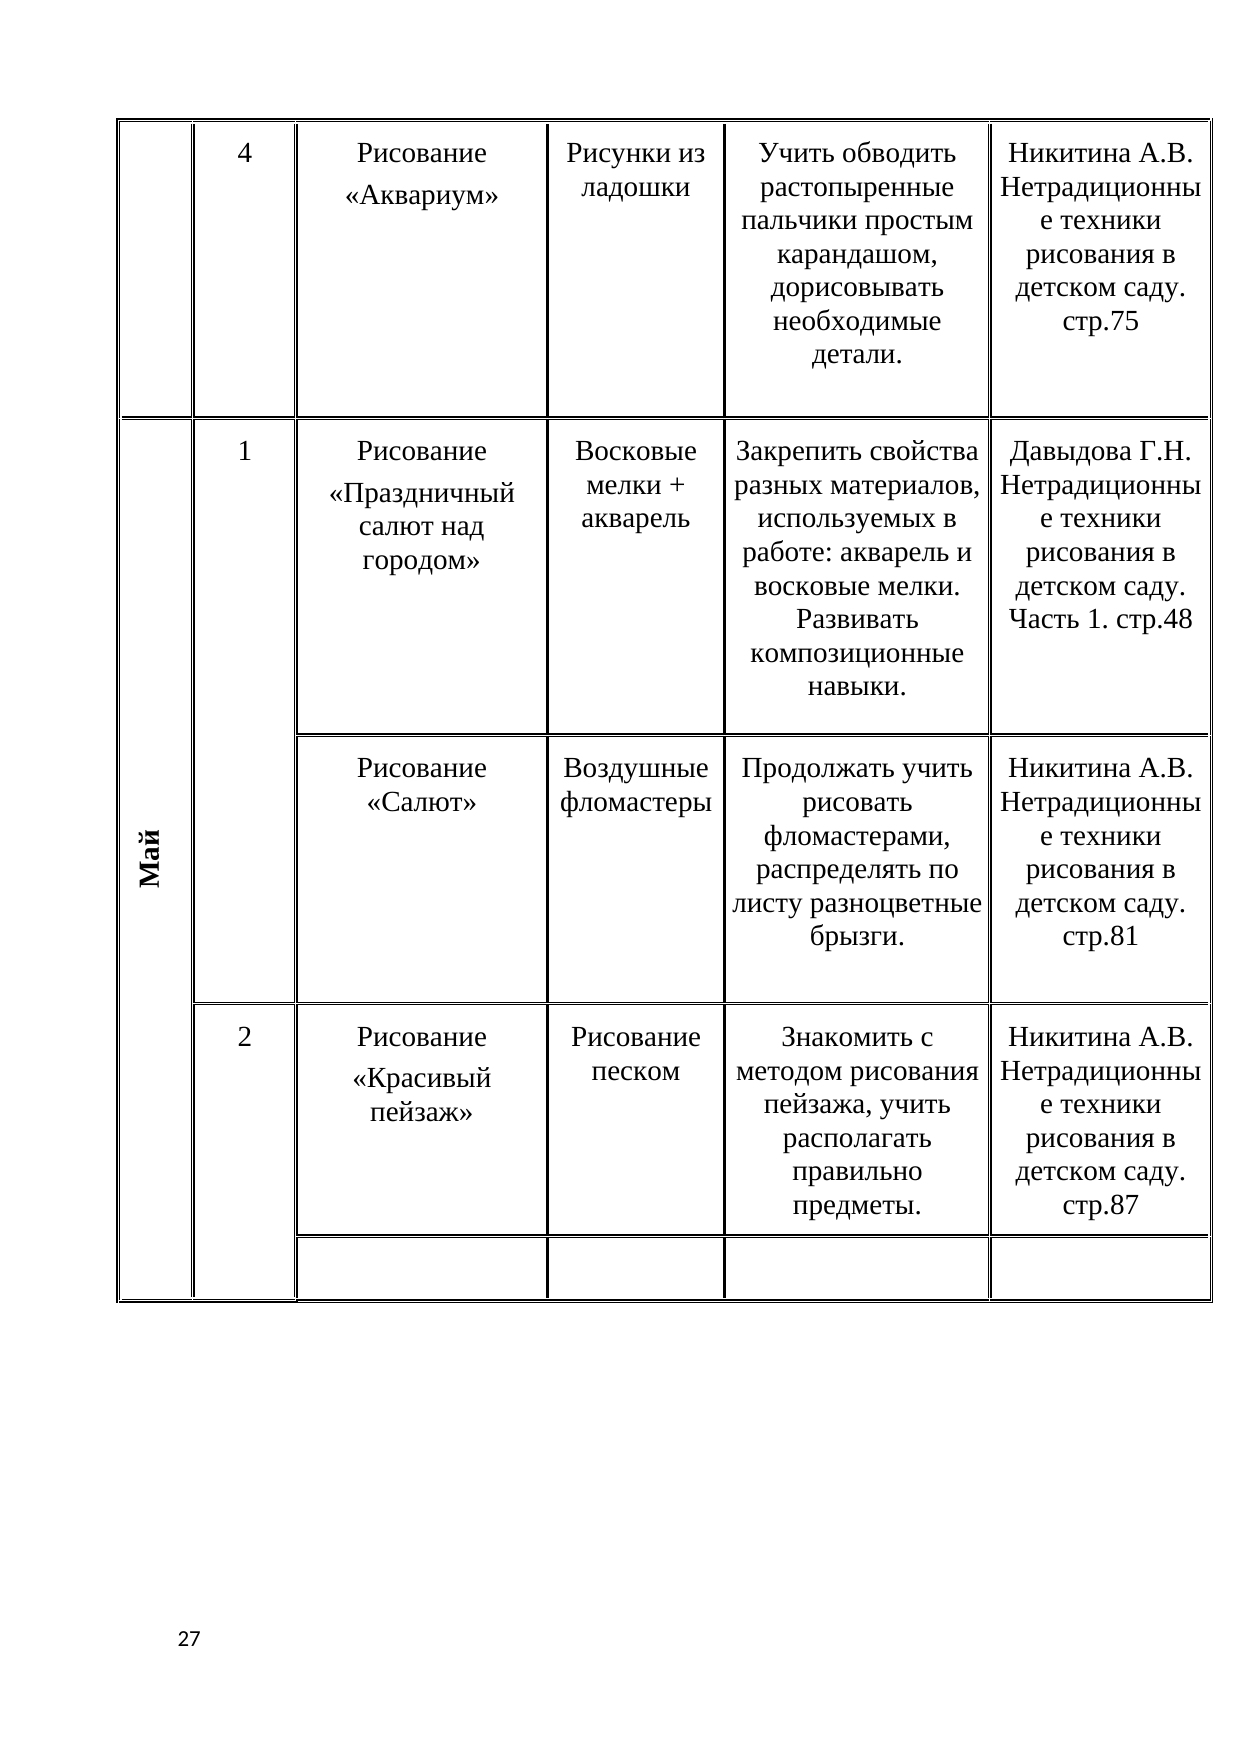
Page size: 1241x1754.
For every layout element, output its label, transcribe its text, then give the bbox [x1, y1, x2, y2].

table_cell Рисование «Праздничный салют над городом» [298, 420, 546, 733]
table_cell Рисование «Красивый пейзаж» [298, 1005, 546, 1234]
table_cell Давыдова Г.Н. Нетрадиционные техники рисования в детском саду. Часть 1. стр.48 [992, 416, 1210, 733]
table_cell [724, 1234, 990, 1299]
table_cell Продолжать учить рисовать фломастерами, распределять по листу разноцветные брызги. [726, 737, 988, 1002]
table_cell Никитина А.В. Нетрадиционные техники рисования в детском саду. стр.87 [990, 1002, 1211, 1234]
table_cell Воздушные фломастеры [549, 737, 723, 1002]
table_cell 4 [193, 120, 296, 416]
table_cell [547, 1238, 724, 1299]
table_cell Учить обводить растопыренные пальчики простым карандашом, дорисовывать необходимые детали. [724, 120, 990, 416]
table_cell Никитина А.В. Нетрадиционные техники рисования в детском саду. стр.75 [990, 118, 1211, 416]
table_cell Рисунки из ладошки [547, 122, 724, 416]
table_cell Знакомить с методом рисования пейзажа, учить располагать правильно предметы. [726, 1005, 988, 1234]
table_cell [296, 1238, 547, 1299]
table_cell Никитина А.В. Нетрадиционные техники рисования в детском саду. стр.81 [992, 733, 1210, 1002]
table_cell Май [120, 416, 193, 1299]
table_cell 2 [193, 1002, 296, 1299]
table_cell Рисование песком [549, 1005, 723, 1234]
table_cell Рисование «Салют» [298, 737, 546, 1002]
table_cell Закрепить свойства разных материалов, используемых в работе: акварель и восковые мелки. Развивать композиционные навыки. [726, 420, 988, 733]
table_cell Рисование «Аквариум» [296, 122, 547, 416]
table_cell Восковые мелки + акварель [549, 420, 723, 733]
table_cell 1 [195, 420, 294, 1002]
table_cell [990, 1234, 1210, 1299]
